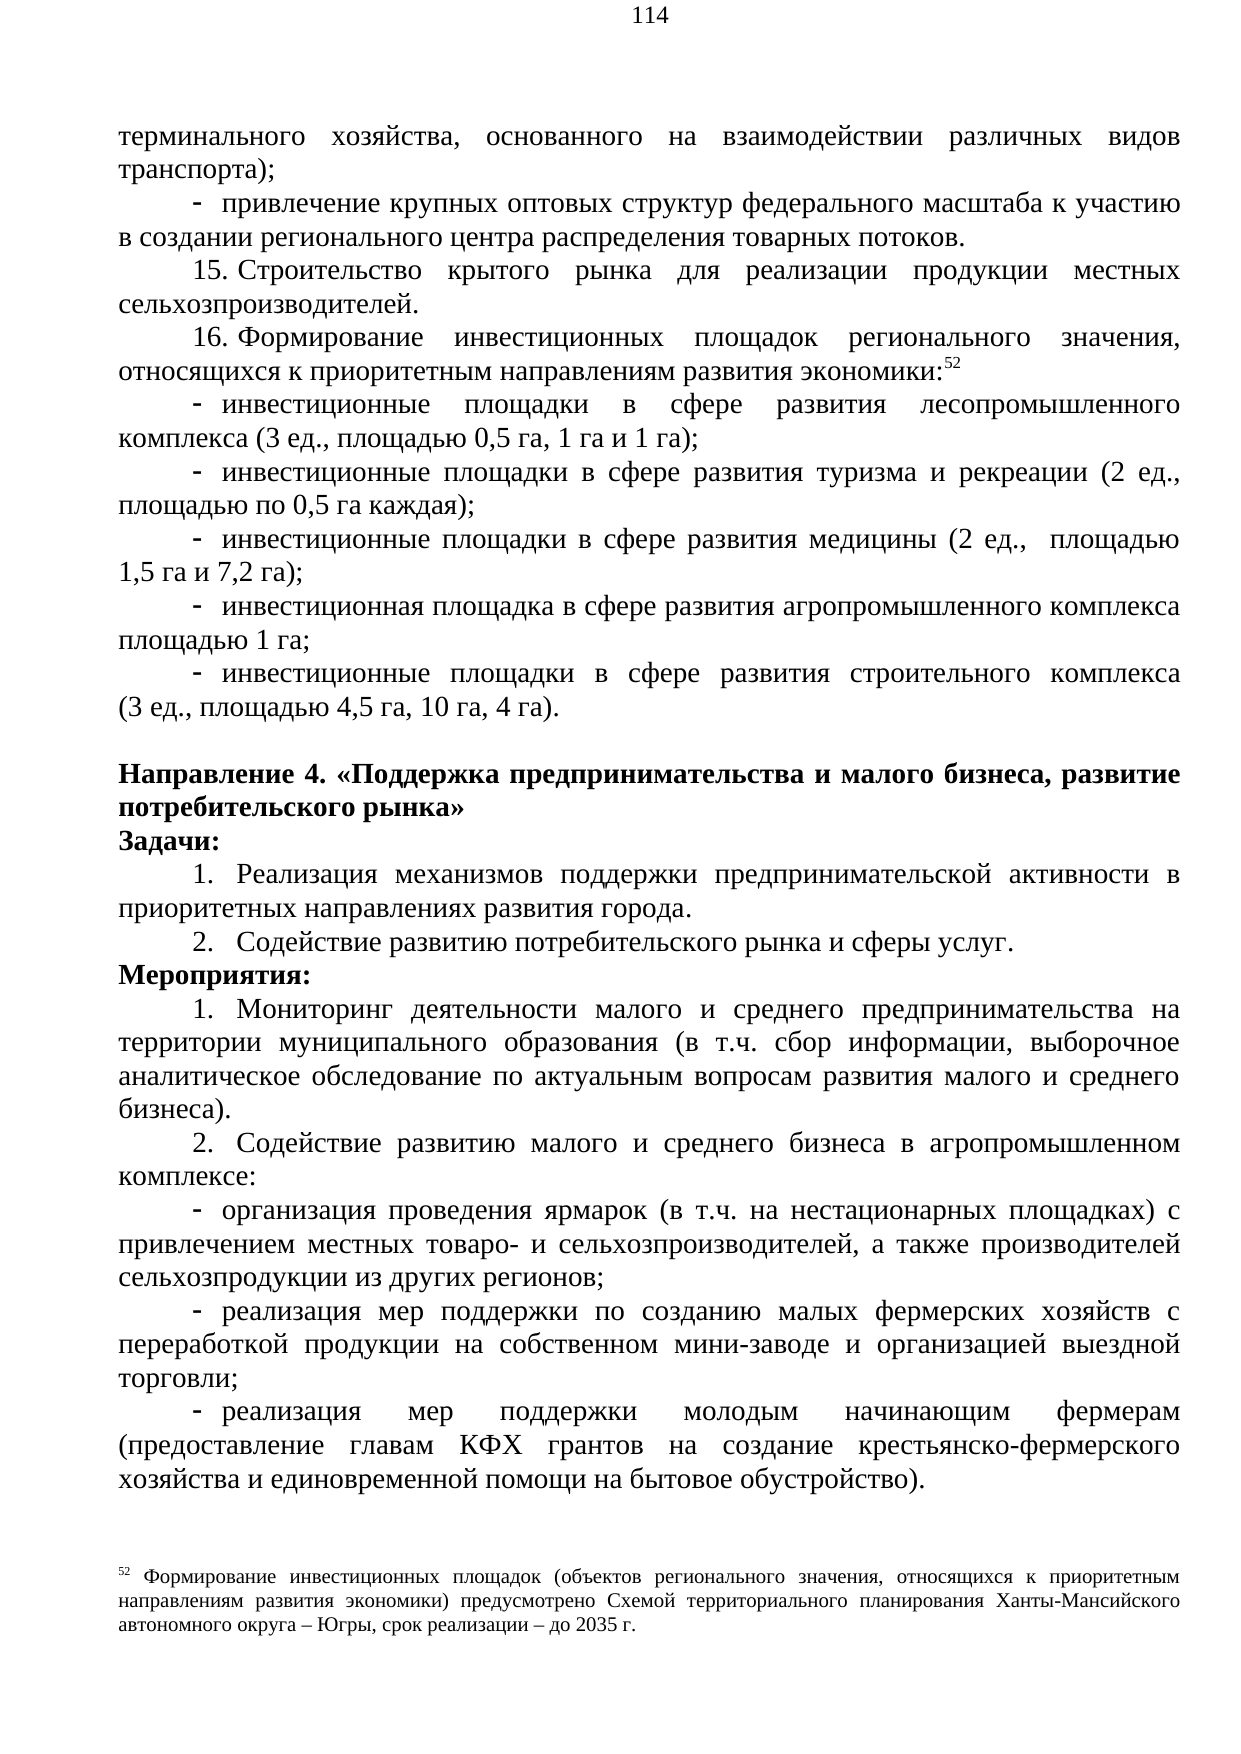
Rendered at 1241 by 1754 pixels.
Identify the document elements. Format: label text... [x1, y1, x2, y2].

text Направление 4. «Поддержка предпринимательства и малого бизнеса, развитие потребительского рынка» [118, 756, 1181, 823]
list реализация мер поддержки молодым начинающим фермерам (предоставление главам КФХ грантов на создание крестьянско-фермерского хозяйства и единовременной помощи на бытовое обустройство). [118, 1393, 1181, 1494]
list организация проведения ярмарок (в т.ч. на нестационарных площадках) с привлечением местных товаро- и сельхозпроизводителей, а также производителей сельхозпродукции из других регионов; [118, 1192, 1181, 1293]
list инвестиционные площадки в сфере развития лесопромышленного комплекса (3 ед., площадью 0,5 га, 1 га и 1 га); [118, 387, 1181, 454]
list Строительство крытого рынка для реализации продукции местных сельхозпроизводителей. [118, 252, 1181, 319]
list инвестиционные площадки в сфере развития туризма и рекреации (2 ед., площадью по 0,5 га каждая); [118, 454, 1181, 521]
list Мероприятия: [118, 957, 1181, 991]
text Задачи: [118, 823, 1181, 857]
list инвестиционные площадки в сфере развития медицины (2 ед., площадью 1,5 га и 7,2 га); [118, 521, 1181, 588]
list инвестиционная площадка в сфере развития агропромышленного комплекса площадью 1 га; [118, 588, 1181, 655]
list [118, 118, 1181, 185]
list Содействие развитию потребительского рынка и сферы услуг. [118, 924, 1181, 957]
list Формирование инвестиционных площадок регионального значения, относящихся к приоритетным направлениям развития экономики: [118, 319, 1181, 387]
list привлечение крупных оптовых структур федерального масштаба к участию в создании регионального центра распределения товарных потоков. [118, 185, 1181, 252]
list Реализация механизмов поддержки предпринимательской активности в приоритетных направлениях развития города. [118, 857, 1181, 924]
list Содействие развитию малого и среднего бизнеса в агропромышленном комплексе: [118, 1125, 1181, 1192]
list Мониторинг деятельности малого и среднего предпринимательства на территории муниципального образования (в т.ч. сбор информации, выборочное аналитическое обследование по актуальным вопросам развития малого и среднего бизнеса). [118, 991, 1181, 1125]
list реализация мер поддержки по созданию малых фермерских хозяйств с переработкой продукции на собственном мини-заводе и организацией выездной торговли; [118, 1293, 1181, 1393]
list инвестиционные площадки в сфере развития строительного комплекса (3 ед., площадью 4,5 га, 10 га, 4 га). [118, 655, 1181, 722]
